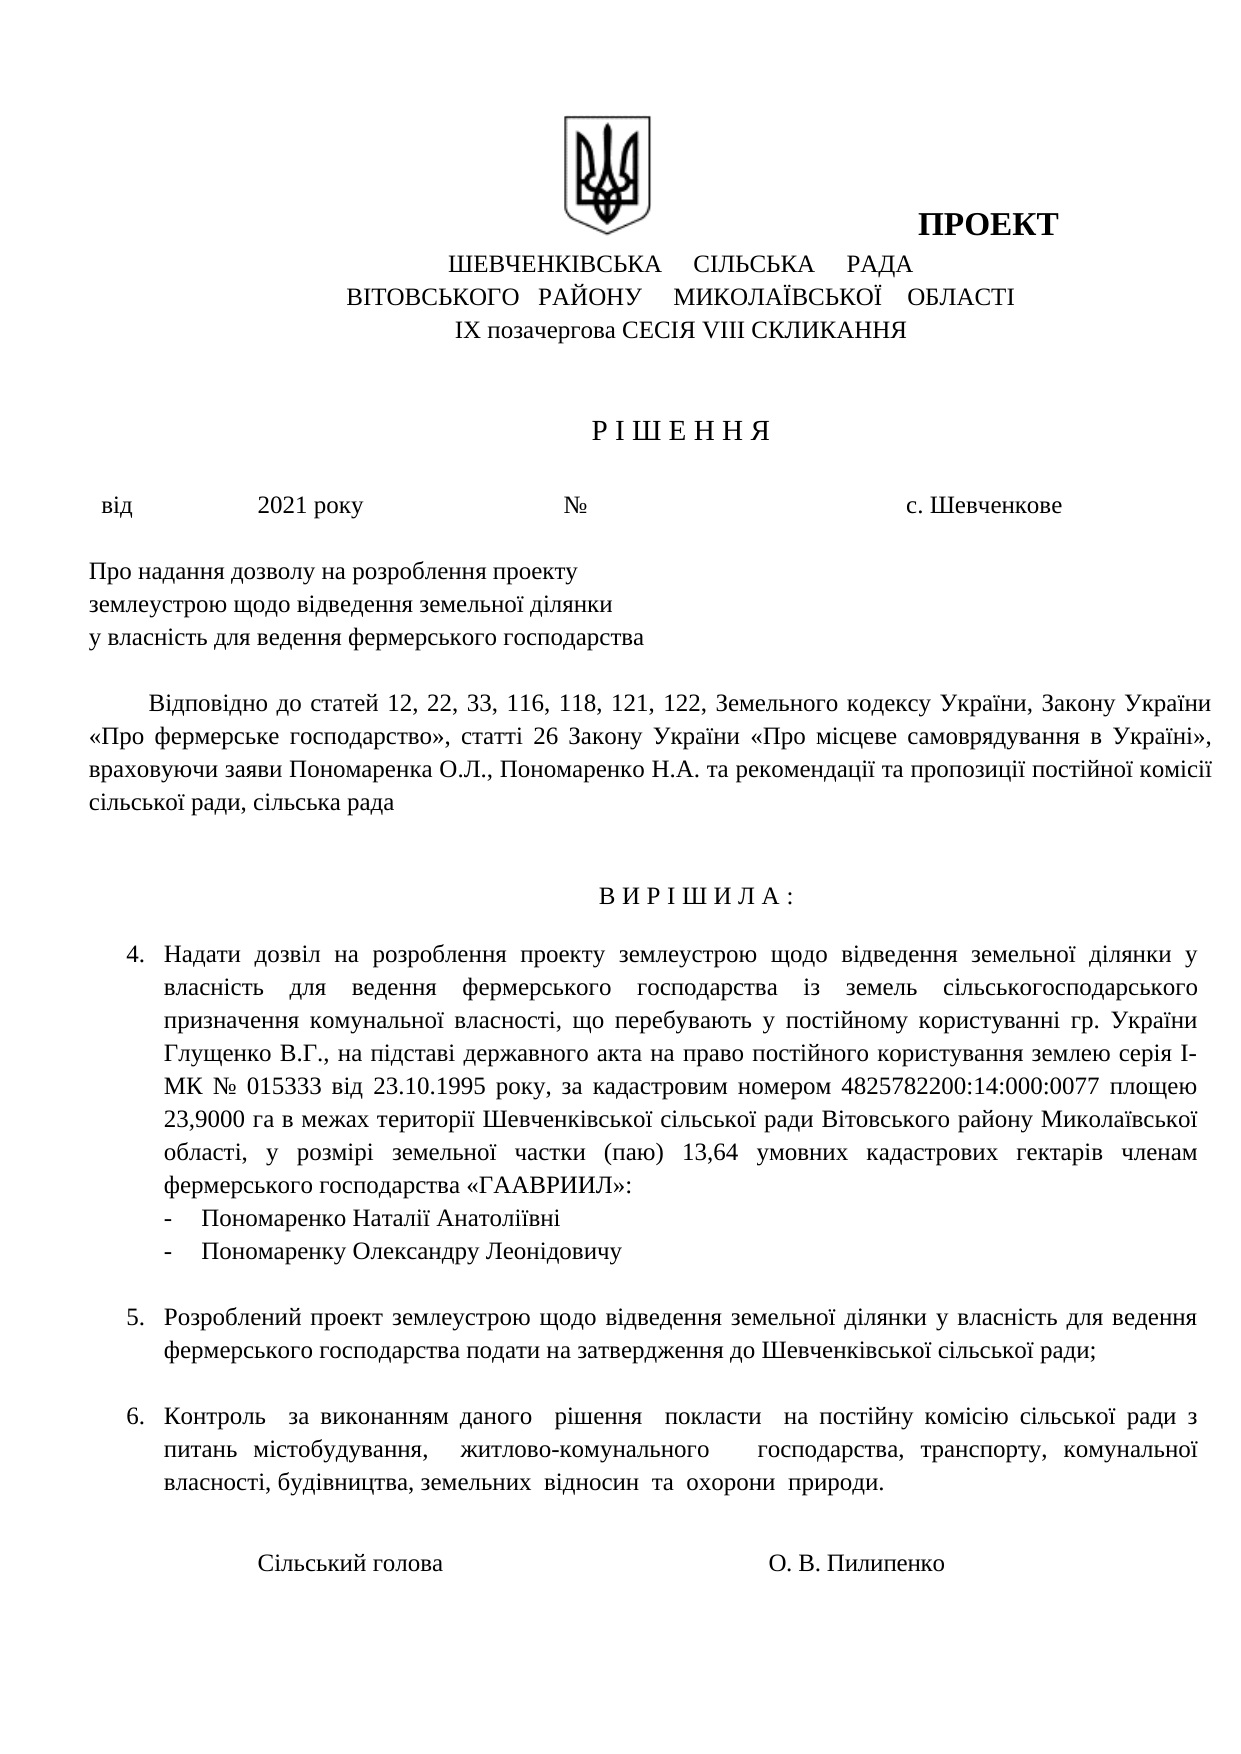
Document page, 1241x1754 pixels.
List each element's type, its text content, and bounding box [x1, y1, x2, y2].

list Розроблений проект землеустрою щодо відведення земельної ділянки у власність для ведення фермерського господарства подати на затвердження до Шевченківської сільської ради; [126, 1302, 1198, 1364]
list Контроль за виконанням даного рішення покласти на постійну комісію сільської ради з питань містобудування, житлово-комунального господарства, транспорту, комунальної власності, будівництва, земельних відносин та охорони природи. [126, 1401, 1198, 1496]
list Пономаренку Олександру Леонідовичу [164, 1236, 1198, 1265]
text Сільський голова О. В. Пилипенко [126, 1548, 1214, 1577]
list Надати дозвіл на розроблення проекту землеустрою щодо відведення земельної ділянки у власність для ведення фермерського господарства із земель сільськогосподарського призначення комунальної власності, що перебувають у постійному користуванні гр. України Глущенко В.Г., на підставі державного акта на право постійного користування землею серія І-МК № 015333 від 23.10.1995 року, за кадастровим номером 4825782200:14:000:0077 площею 23,9000 га в межах території Шевченківської сільської ради Вітовського району Миколаївської області, у розмірі земельної частки (паю) 13,64 умовних кадастрових гектарів членам фермерського господарства «ГААВРИИЛ»: [126, 939, 1198, 1199]
text землеустрою щодо відведення земельної ділянки [89, 589, 1198, 618]
text Р І Ш Е Н Н Я [148, 413, 1214, 447]
list Пономаренко Наталії Анатоліївні [164, 1203, 1198, 1232]
text ВИРІШИЛА: [89, 882, 1214, 910]
text ПРОЕКТ [89, 116, 1214, 243]
text Відповідно до статей 12, 22, 33, 116, 118, 121, 122, Земельного кодексу України, Закону України «Про фермерське господарство», статті 26 Закону України «Про місцеве самоврядування в Україні», враховуючи заяви Пономаренка О.Л., Пономаренко Н.А. та рекомендації та пропозиції постійної комісії сільської ради, сільська рада [89, 688, 1213, 816]
text від 2021 року № с. Шевченкове [89, 490, 1214, 519]
text ШЕВЧЕНКІВСЬКА СІЛЬСЬКА РАДА ВІТОВСЬКОГО РАЙОНУ МИКОЛАЇВСЬКОЇ ОБЛАСТІ ІХ позачергова СЕСІЯ VІІІ СКЛИКАННЯ [148, 249, 1214, 343]
picture [563, 115, 652, 236]
text Про надання дозволу на розроблення проекту [89, 556, 1198, 585]
text у власність для ведення фермерського господарства [89, 622, 1198, 651]
